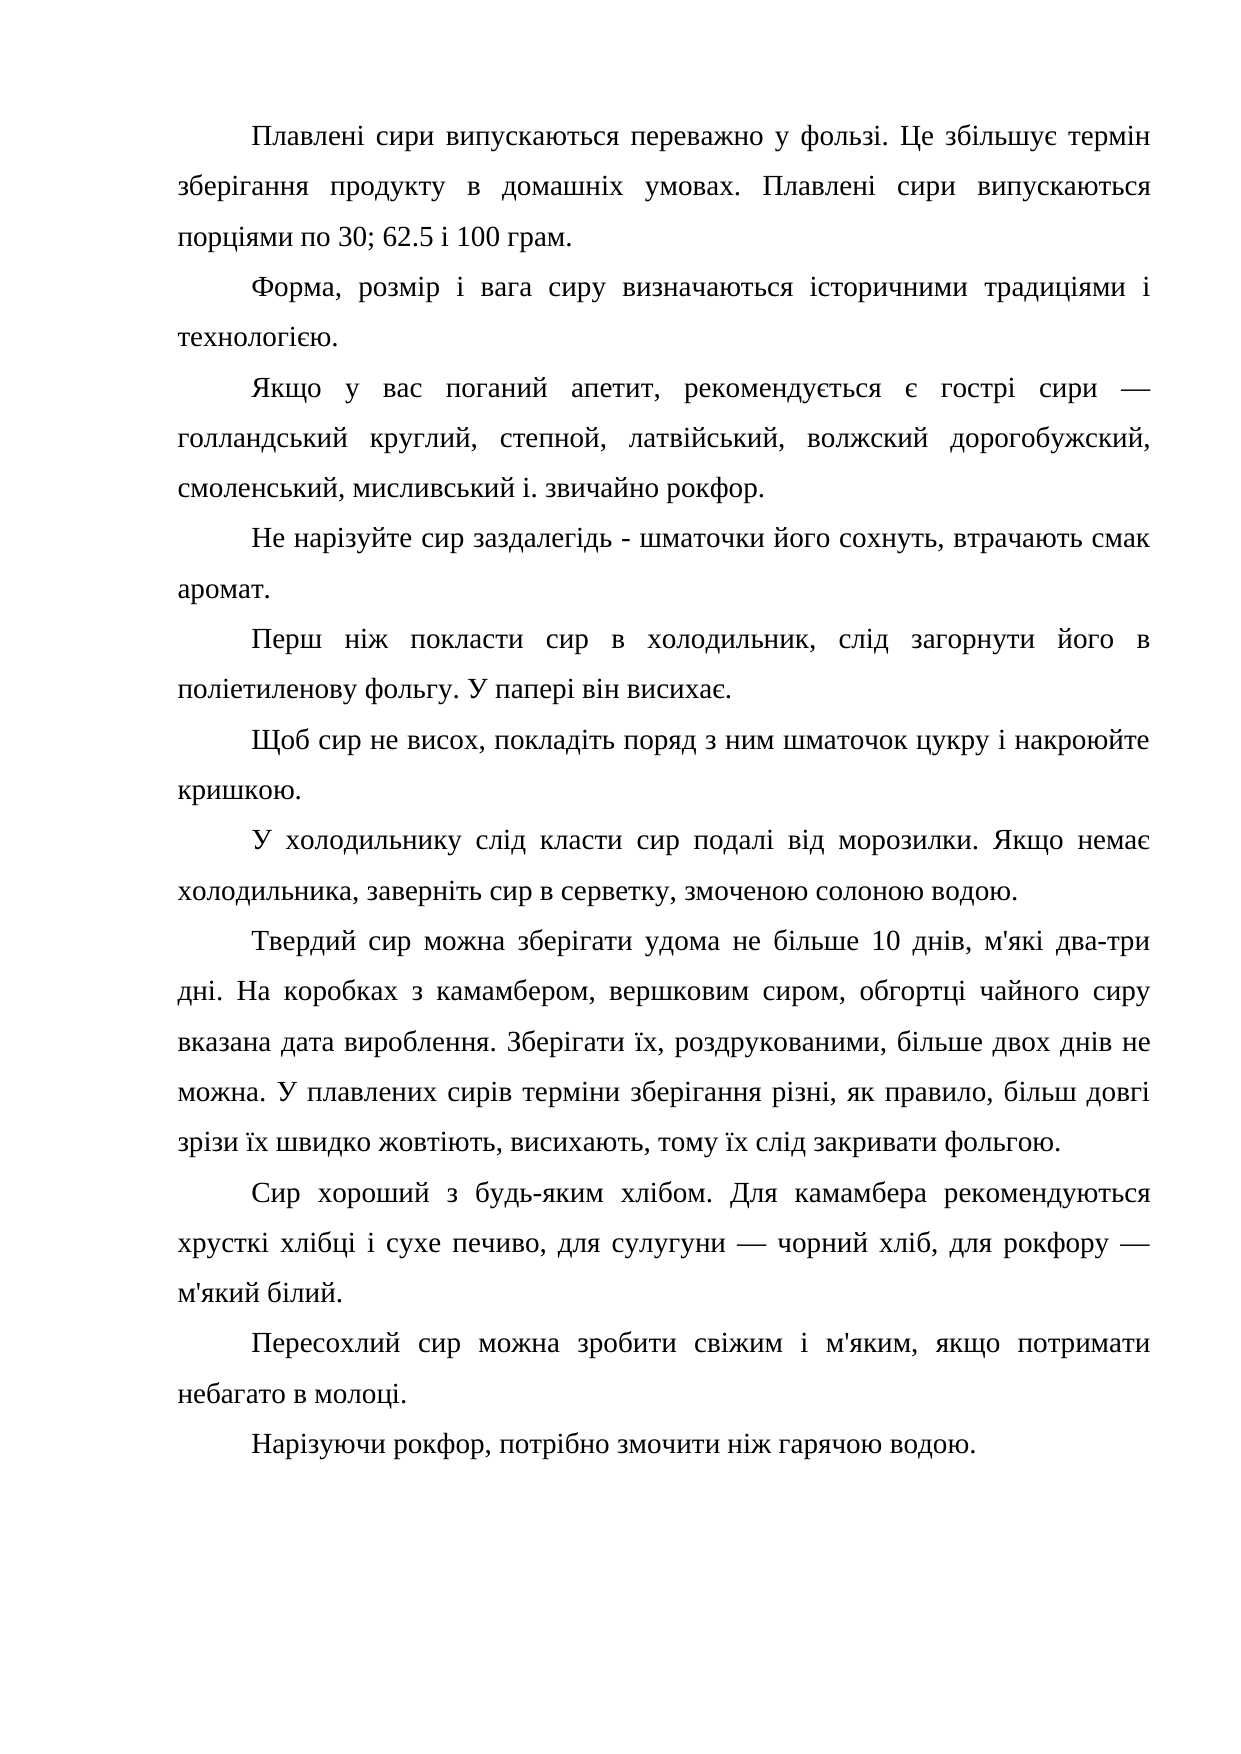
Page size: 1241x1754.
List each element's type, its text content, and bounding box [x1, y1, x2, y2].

text Твердий сир можна зберігати удома не більше 10 днів, м'які два-три дні. На коробках з камамбером, вершковим сиром, обгортці чайного сиру вказана дата вироблення. Зберігати їх, роздрукованими, більше двох днів не можна. У плавлених сирів терміни зберігання різні, як правило, більш довгі зрізи їх швидко жовтіють, висихають, тому їх слід закривати фольгою. [177, 923, 1152, 1158]
text Нарізуючи рокфор, потрібно змочити ніж гарячою водою. [177, 1426, 1152, 1460]
text Перш ніж покласти сир в холодильник, слід загорнути його в поліетиленову фольгу. У папері він висихає. [177, 621, 1152, 705]
text Не нарізуйте сир заздалегідь - шматочки його сохнуть, втрачають смак аромат. [177, 521, 1152, 604]
text У холодильнику слід класти сир подалі від морозилки. Якщо немає холодильника, заверніть сир в серветку, змоченою солоною водою. [177, 822, 1152, 906]
text Щоб сир не висох, покладіть поряд з ним шматочок цукру і накроюйте кришкою. [177, 722, 1152, 806]
text Пересохлий сир можна зробити свіжим і м'яким, якщо потримати небагато в молоці. [177, 1326, 1152, 1409]
text Плавлені сири випускаються переважно у фользі. Це збільшує термін зберігання продукту в домашніх умовах. Плавлені сири випускаються порціями по 30; 62.5 і 100 грам. [177, 118, 1152, 252]
text Форма, розмір і вага сиру визначаються історичними традиціями і технологією. [177, 269, 1152, 353]
text Сир хороший з будь-яким хлібом. Для камамбера рекомендуються хрусткі хлібці і сухе печиво, для сулугуни — чорний хліб, для рокфору — м'який білий. [177, 1175, 1152, 1309]
text Якщо у вас поганий апетит, рекомендується є гострі сири — голландський круглий, степной, латвійський, волжский дорогобужский, смоленський, мисливський і. звичайно рокфор. [177, 370, 1152, 504]
